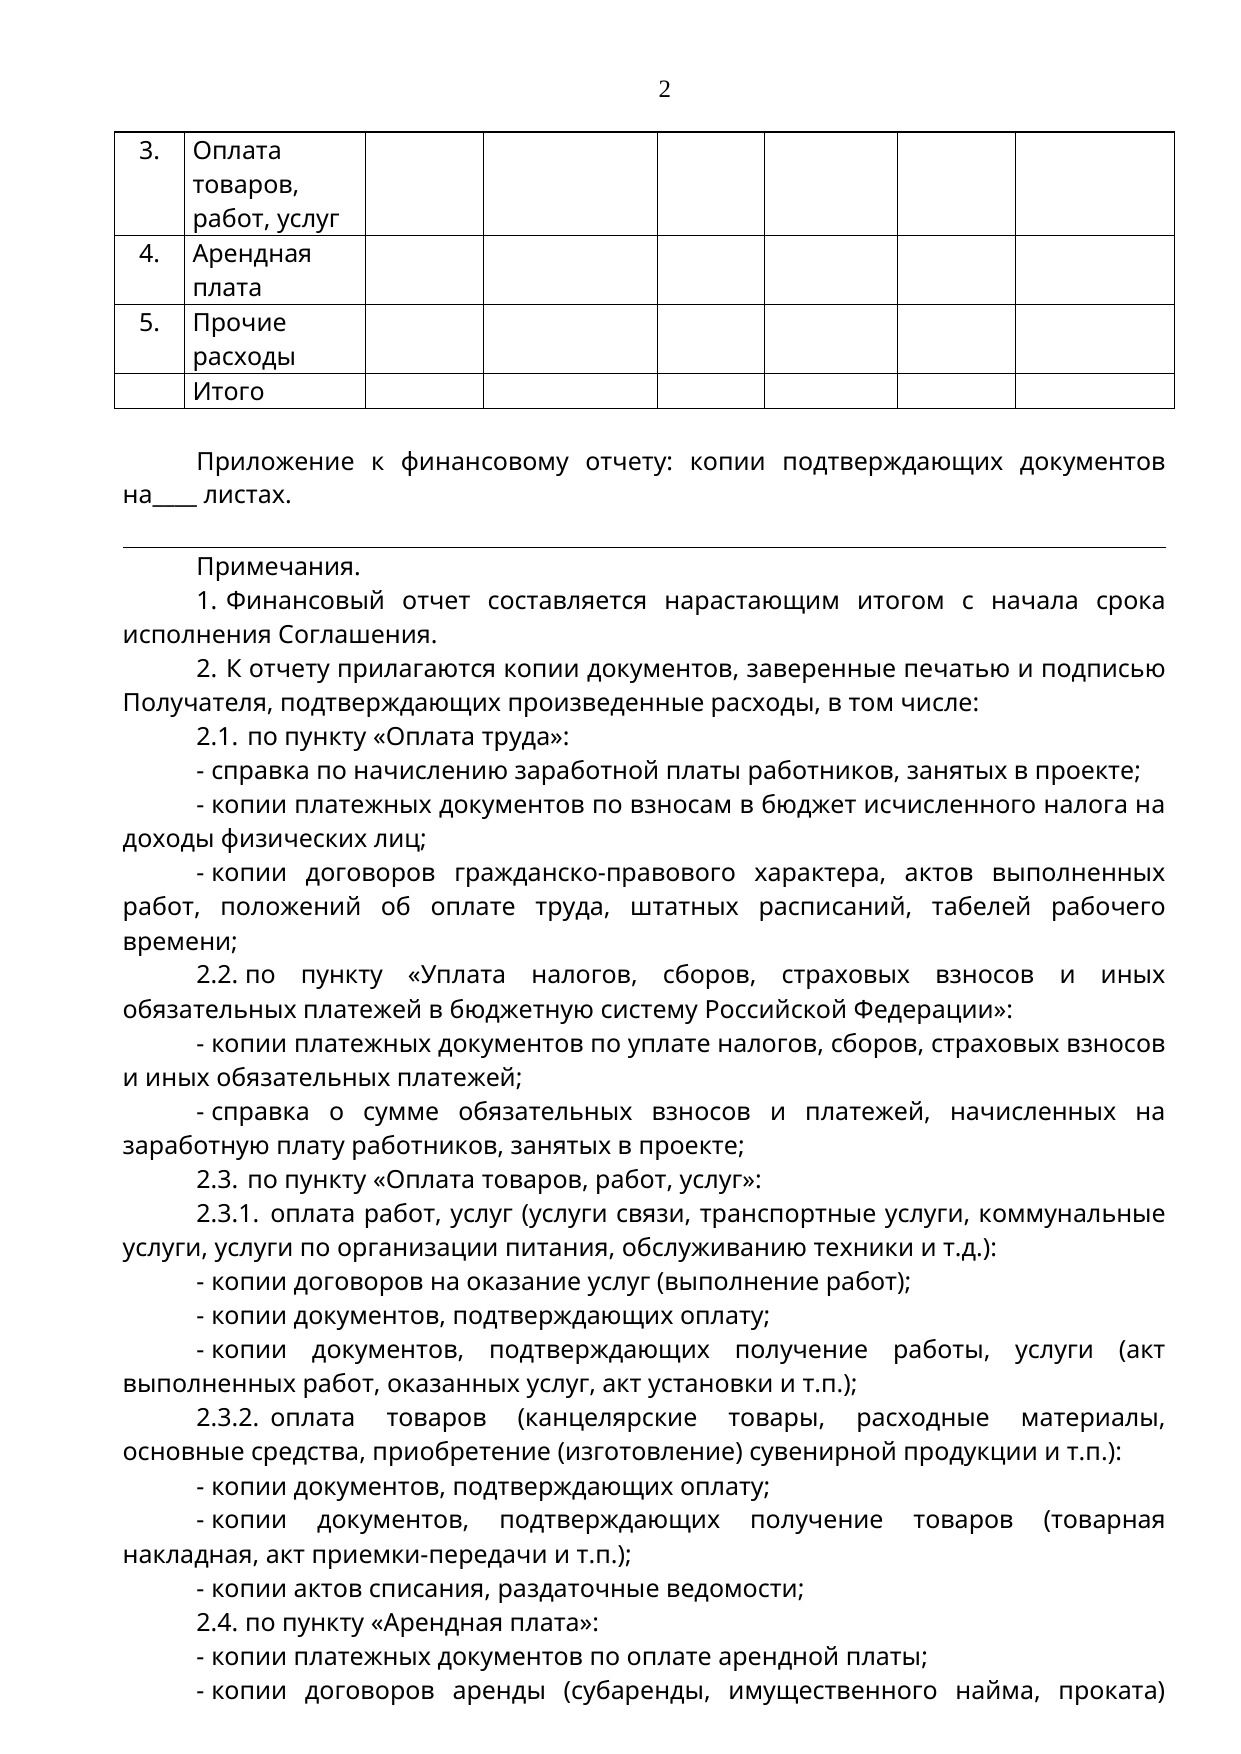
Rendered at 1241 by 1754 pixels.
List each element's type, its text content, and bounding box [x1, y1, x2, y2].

table_cell 4. [115, 236, 184, 304]
table_cell [366, 305, 483, 373]
table_cell [765, 236, 897, 304]
table_cell [1016, 236, 1174, 304]
table_cell [898, 305, 1015, 373]
table_cell Прочие расходы [185, 305, 365, 373]
table_cell [484, 374, 657, 408]
table_cell [1016, 374, 1174, 408]
table_cell Арендная плата [185, 236, 365, 304]
table_cell [765, 133, 897, 234]
table_cell [898, 133, 1015, 234]
table_cell [658, 305, 764, 373]
table_cell [366, 133, 483, 234]
table_cell [765, 305, 897, 373]
table_cell [366, 374, 483, 408]
table_cell [484, 133, 657, 234]
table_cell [115, 409, 1174, 1707]
table_cell Итого [185, 374, 365, 408]
table_cell 5. [115, 305, 184, 373]
table_cell 3. [115, 133, 184, 234]
table_cell [366, 236, 483, 304]
table_cell [765, 374, 897, 408]
table_cell [484, 305, 657, 373]
table_cell [1016, 305, 1174, 373]
table_cell Оплата товаров, работ, услуг [185, 133, 365, 234]
table_cell [898, 374, 1015, 408]
table_cell [658, 374, 764, 408]
table_cell [658, 133, 764, 234]
table_cell [1016, 133, 1174, 234]
table_cell [484, 236, 657, 304]
table_cell [115, 374, 184, 408]
table_cell [898, 236, 1015, 304]
table_cell [658, 236, 764, 304]
